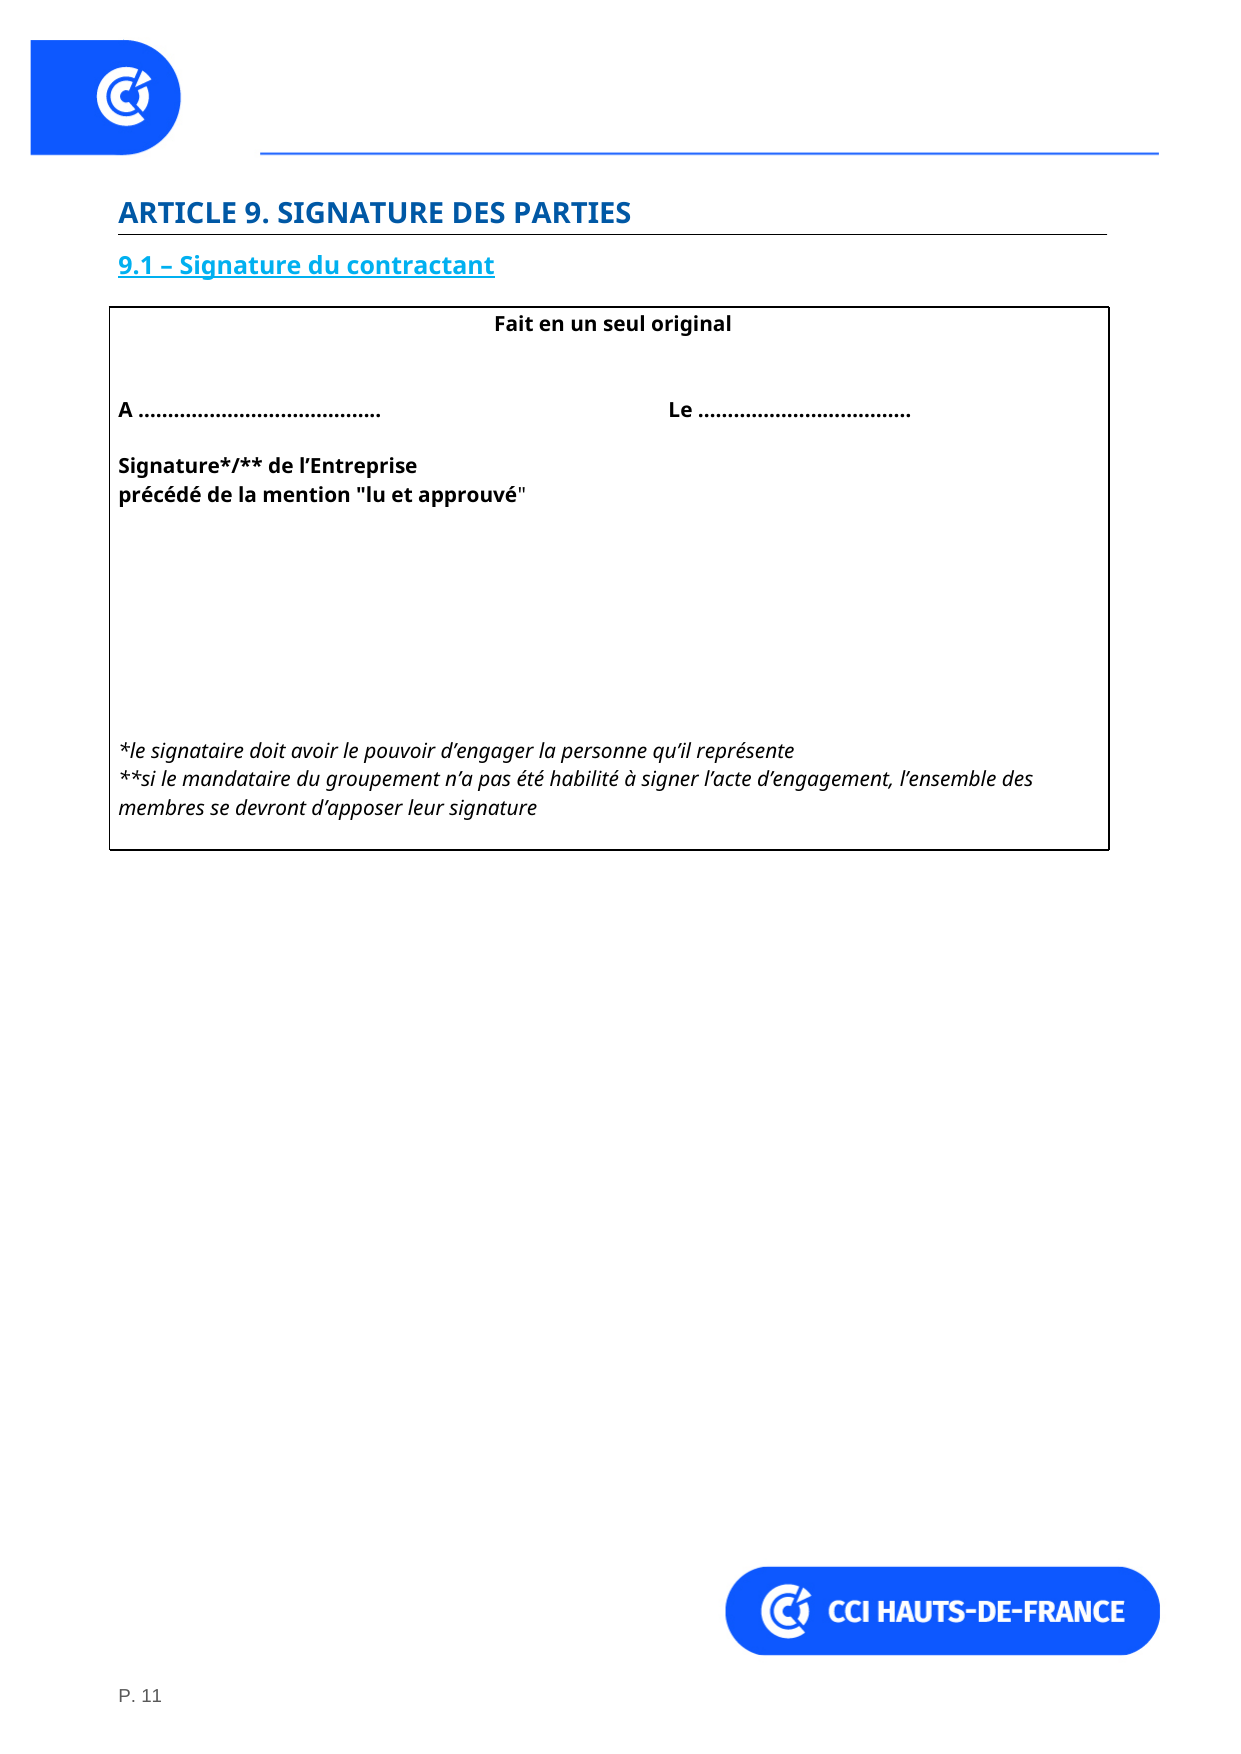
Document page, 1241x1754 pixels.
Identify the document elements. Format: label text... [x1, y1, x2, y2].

picture [30, 0, 1241, 1721]
text **si le mandataire du groupement n’a pas été habilité à signer l’acte d’engagement, l’ensemble des membres se devront d’apposer leur signature [110, 761, 1108, 849]
text *le signataire doit avoir le pouvoir d’engager la personne qu’il représente [118, 736, 1107, 761]
text A ………………………………….. Le ……………………………… [118, 395, 1107, 423]
text Signature*/** de l’Entreprise [118, 452, 1107, 480]
text Fait en un seul original [110, 308, 1108, 338]
text précédé de la mention "lu et approuvé" [118, 480, 1107, 508]
text ARTICLE 9. SIGNATURE DES PARTIES [118, 192, 1107, 234]
text 9.1 – Signature du contractant [118, 247, 1107, 281]
